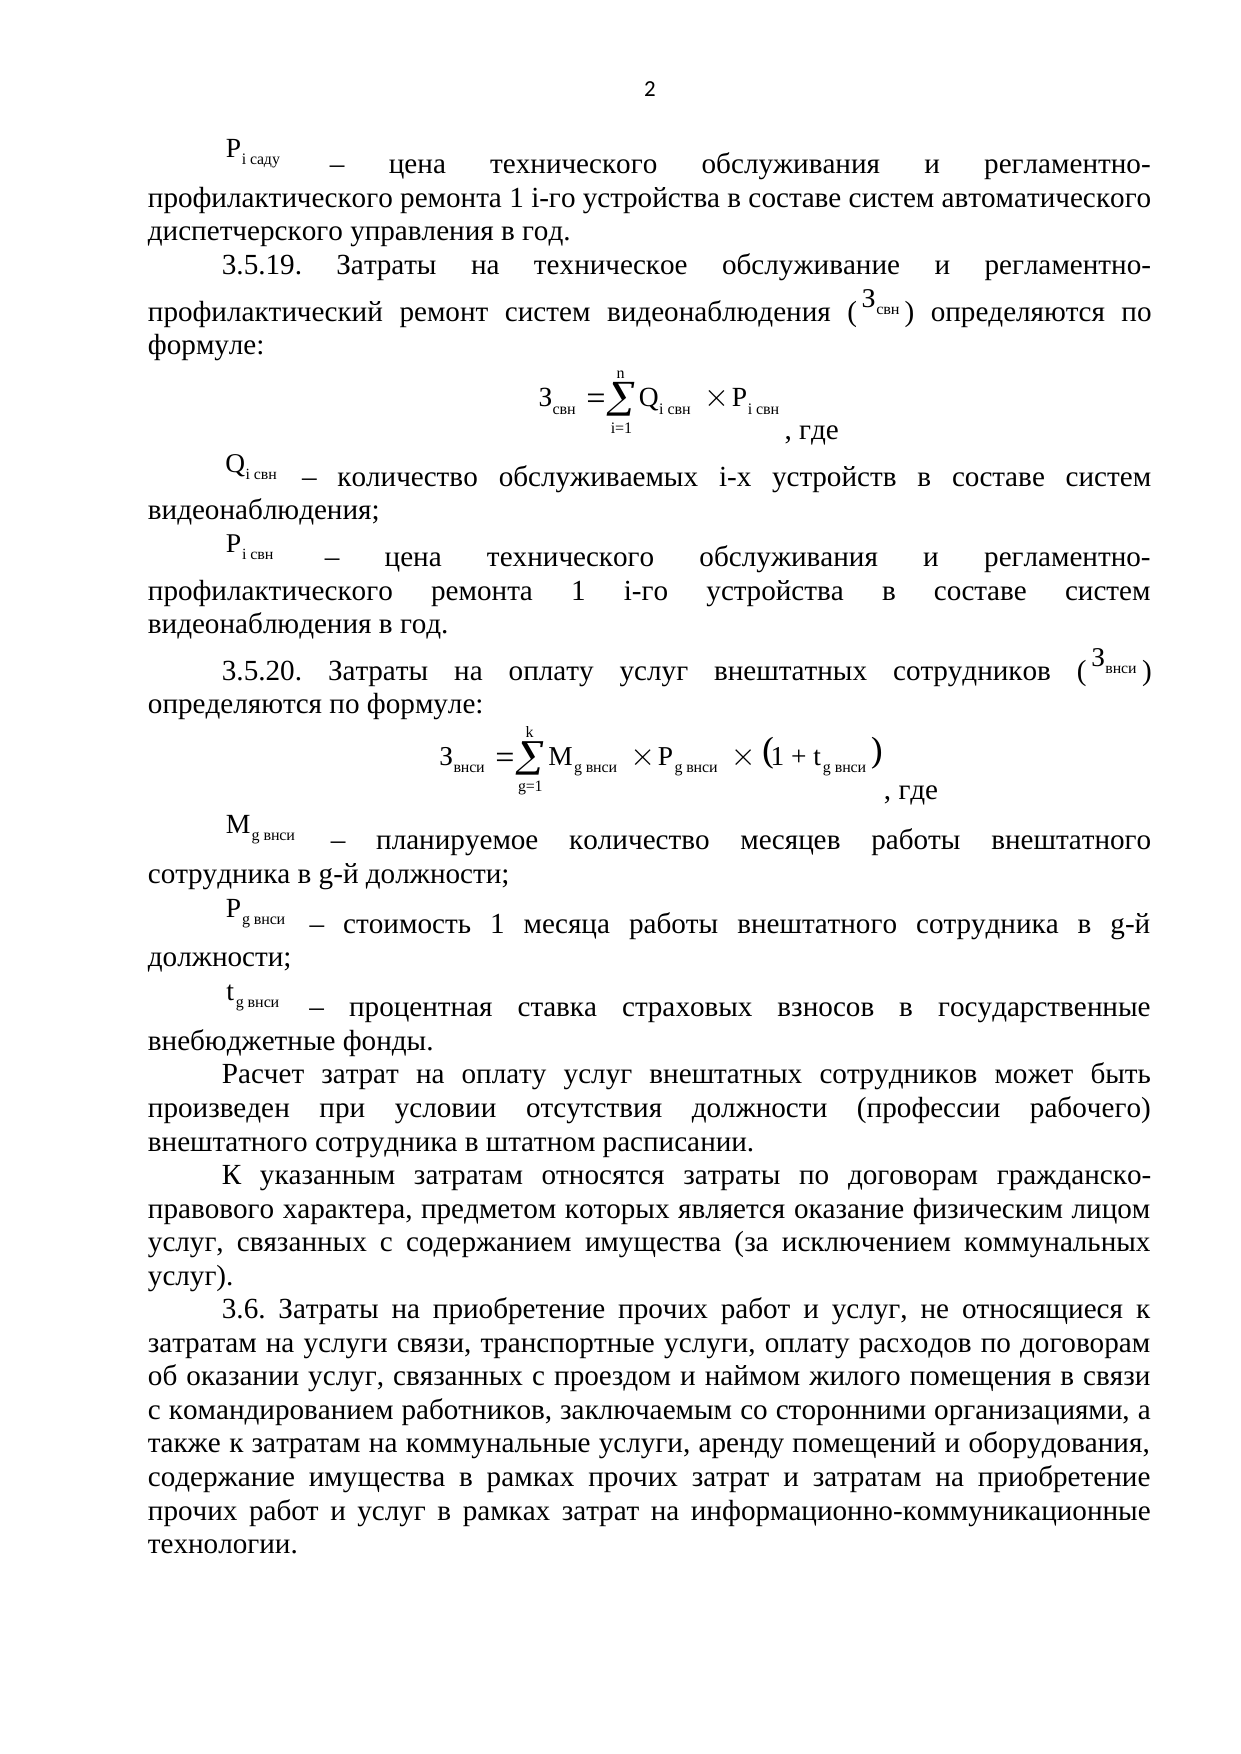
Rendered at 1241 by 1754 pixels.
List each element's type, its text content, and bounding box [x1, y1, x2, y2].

text К указанным затратам относятся затраты по договорам гражданско-правового характера, предметом которых является оказание физическим лицом услуг, связанных с содержанием имущества (за исключением коммунальных услуг). [148, 1157, 1152, 1291]
text – цена технического обслуживания и регламентно-профилактического ремонта 1 i-го устройства в составе систем видеонаблюдения в год. [148, 526, 1152, 640]
text – планируемое количество месяцев работы внештатного сотрудника в g-й должности; [148, 806, 1152, 889]
text 3.5.20. Затраты на оплату услуг внештатных сотрудников () определяются по формуле: [148, 640, 1152, 720]
text , где [148, 720, 1152, 806]
text – количество обслуживаемых i-х устройств в составе систем видеонаблюдения; [148, 445, 1152, 526]
text – цена технического обслуживания и регламентно-профилактического ремонта 1 i-го устройства в составе систем автоматического диспетчерского управления в год. [148, 130, 1152, 247]
text Расчет затрат на оплату услуг внештатных сотрудников может быть произведен при условии отсутствия должности (профессии рабочего) внештатного сотрудника в штатном расписании. [148, 1057, 1152, 1157]
text 3.5.19. Затраты на техническое обслуживание и регламентно-профилактический ремонт систем видеонаблюдения () определяются по формуле: [148, 247, 1152, 361]
text 3.6. Затраты на приобретение прочих работ и услуг, не относящиеся к затратам на услуги связи, транспортные услуги, оплату расходов по договорам об оказании услуг, связанных с проездом и наймом жилого помещения в связи с командированием работников, заключаемым со сторонними организациями, а также к затратам на коммунальные услуги, аренду помещений и оборудования, содержание имущества в рамках прочих затрат и затратам на приобретение прочих работ и услуг в рамках затрат на информационно-коммуникационные технологии. [148, 1291, 1152, 1560]
text , где [148, 361, 1152, 445]
text – процентная ставка страховых взносов в государственные внебюджетные фонды. [148, 973, 1152, 1057]
text – стоимость 1 месяца работы внештатного сотрудника в g-й должности; [148, 889, 1152, 973]
